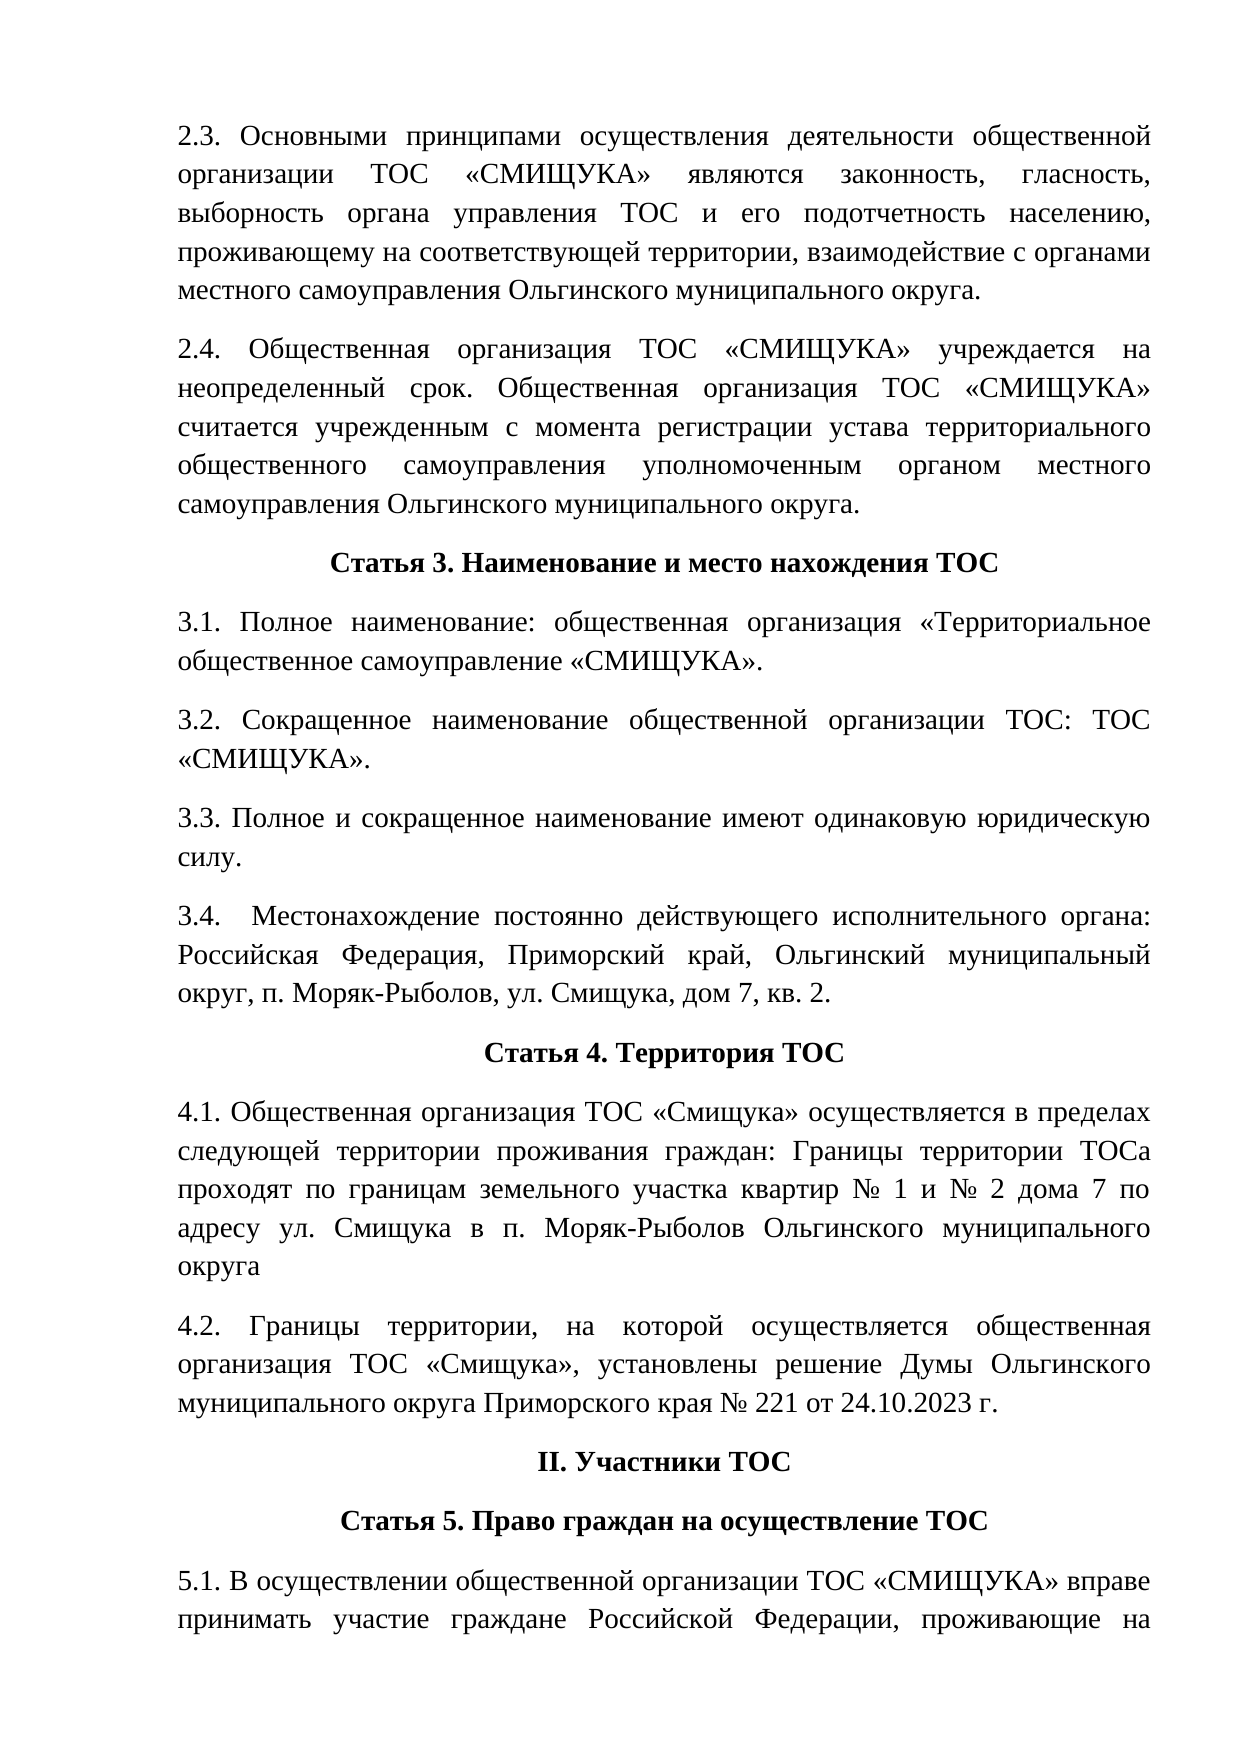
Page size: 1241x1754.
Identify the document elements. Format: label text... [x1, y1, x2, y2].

text II. Участники ТОС [177, 1444, 1152, 1478]
text Статья 3. Наименование и место нахождения ТОС [177, 545, 1152, 579]
text 2.3. Основными принципами осуществления деятельности общественной организации ТОС «СМИЩУКА» являются законность, гласность, выборность органа управления ТОС и его подотчетность населению, проживающему на соответствующей территории, взаимодействие с органами местного самоуправления Ольгинского муниципального округа. [177, 118, 1152, 306]
text 2.4. Общественная организация ТОС «СМИЩУКА» учреждается на неопределенный срок. Общественная организация ТОС «СМИЩУКА» считается учрежденным с момента регистрации устава территориального общественного самоуправления уполномоченным органом местного самоуправления Ольгинского муниципального округа. [177, 332, 1152, 519]
text 3.4. Местонахождение постоянно действующего исполнительного органа: Российская Федерация, Приморский край, Ольгинский муниципальный округ, п. Моряк-Рыболов, ул. Смищука, дом 7, кв. 2. [177, 898, 1152, 1009]
text Статья 4. Территория ТОС [177, 1035, 1152, 1068]
text 4.1. Общественная организация ТОС «Смищука» осуществляется в пределах следующей территории проживания граждан: Границы территории ТОСа проходят по границам земельного участка квартир № 1 и № 2 дома 7 по адресу ул. Смищука в п. Моряк-Рыболов Ольгинского муниципального округа [177, 1094, 1152, 1282]
text Статья 5. Право граждан на осуществление ТОС [177, 1503, 1152, 1537]
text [177, 1563, 1152, 1635]
text 3.2. Сокращенное наименование общественной организации ТОС: ТОС «СМИЩУКА». [177, 702, 1152, 774]
text 4.2. Границы территории, на которой осуществляется общественная организация ТОС «Смищука», установлены решение Думы Ольгинского муниципального округа Приморского края № 221 от 24.10.2023 г. [177, 1308, 1152, 1418]
text 3.3. Полное и сокращенное наименование имеют одинаковую юридическую силу. [177, 800, 1152, 872]
text 3.1. Полное наименование: общественная организация «Территориальное общественное самоуправление «СМИЩУКА». [177, 604, 1152, 677]
